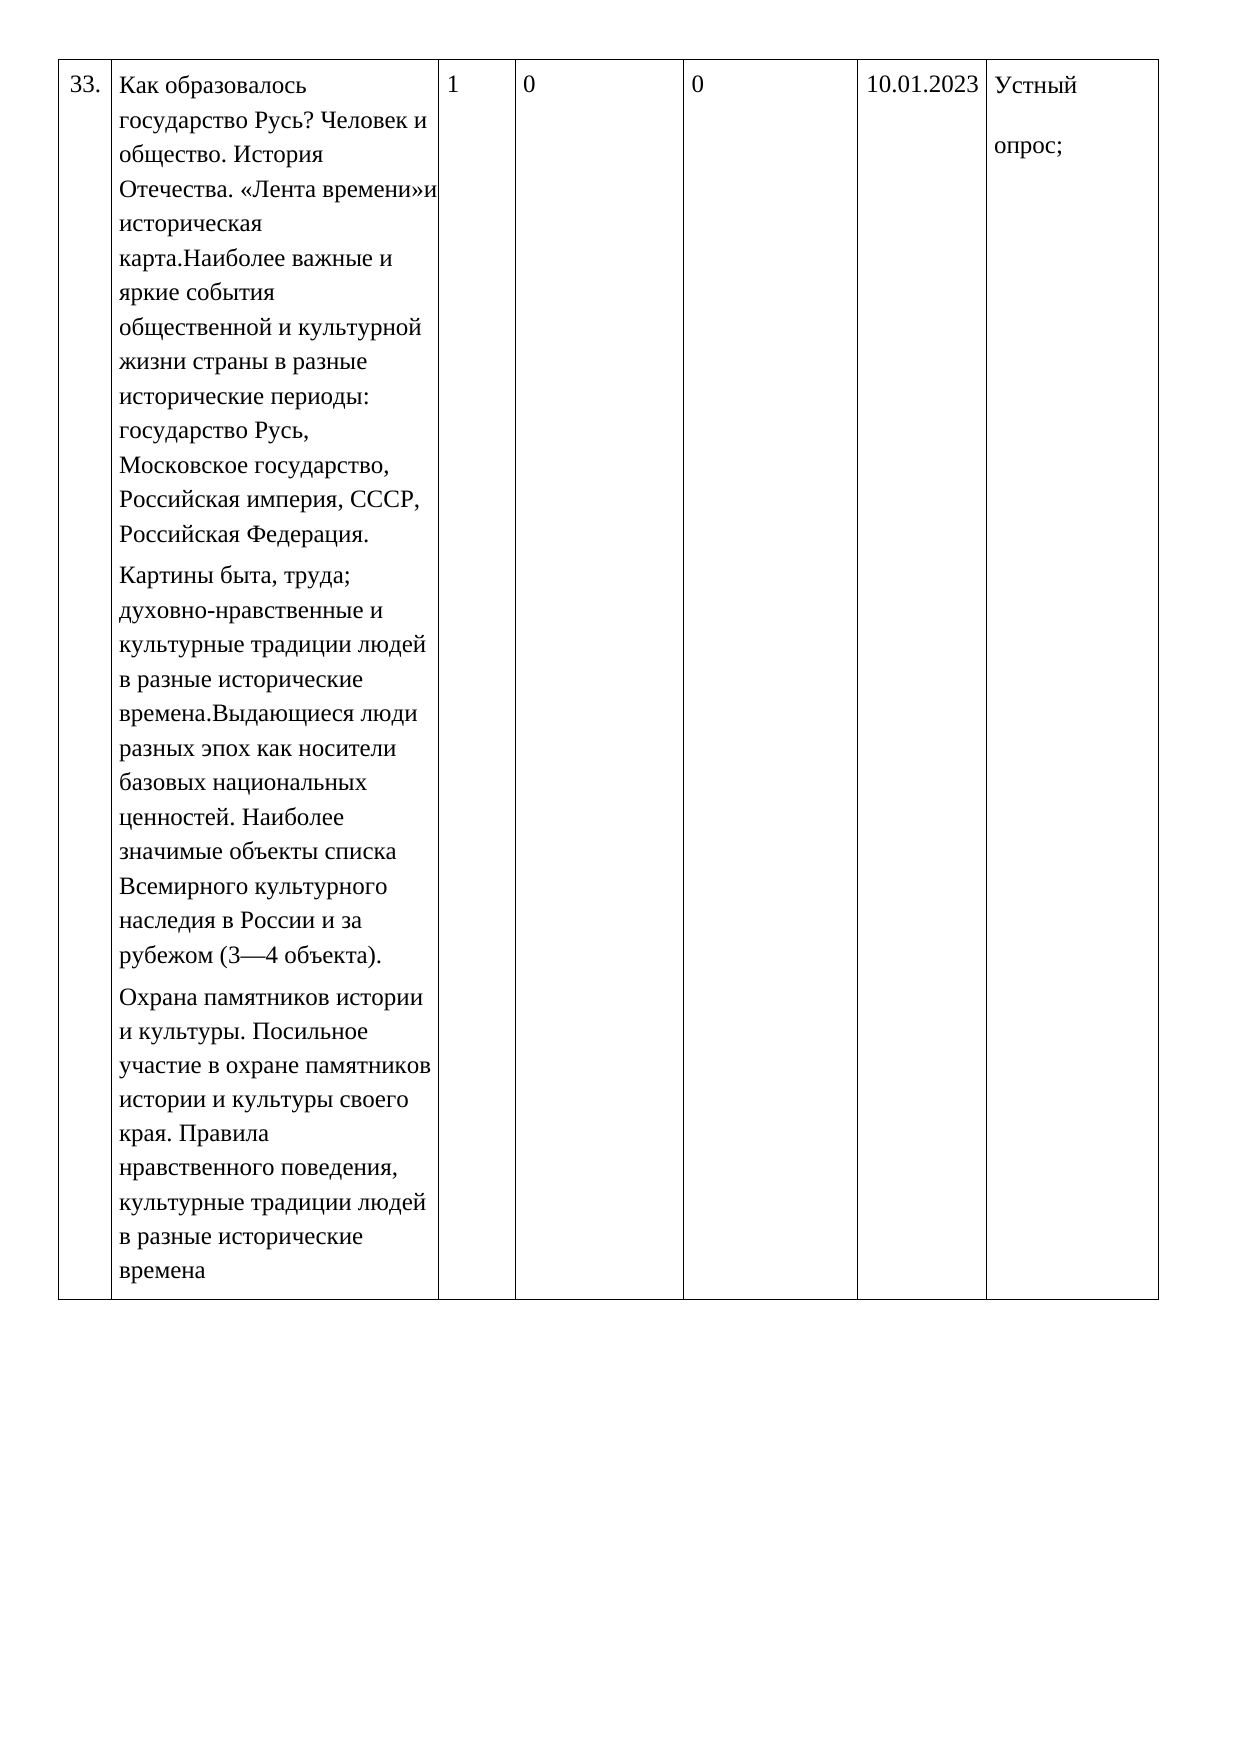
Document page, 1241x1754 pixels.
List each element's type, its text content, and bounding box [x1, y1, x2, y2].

table_header 1 [439, 60, 515, 1299]
table_header 0 [516, 60, 683, 1299]
table_header Как образовалось государство Русь? Человек и общество. История Отечества. «Лента времени»и историческая карта.Наиболее важные и яркие события общественной и культурной жизни страны в разные исторические периоды: государство Русь, Московское государство, Российская империя, СССР, Российская Федерация. Картины быта, труда; духовно-нравственные и культурные традиции людей в разные исторические времена.Выдающиеся люди разных эпох как носители базовых национальных ценностей. Наиболее значимые объекты списка Всемирного культурного наследия в России и за рубежом (3—4 объекта). Охрана памятников истории и культуры. Посильное участие в охране памятников истории и культуры своего края. Правила нравственного поведения, культурные традиции людей в разные исторические времена [112, 60, 438, 1299]
table_header Устный опрос; [987, 60, 1158, 1299]
table_header 33. [59, 60, 111, 1299]
table_header 10.01.2023 [858, 60, 986, 1299]
table_header 0 [684, 60, 857, 1299]
